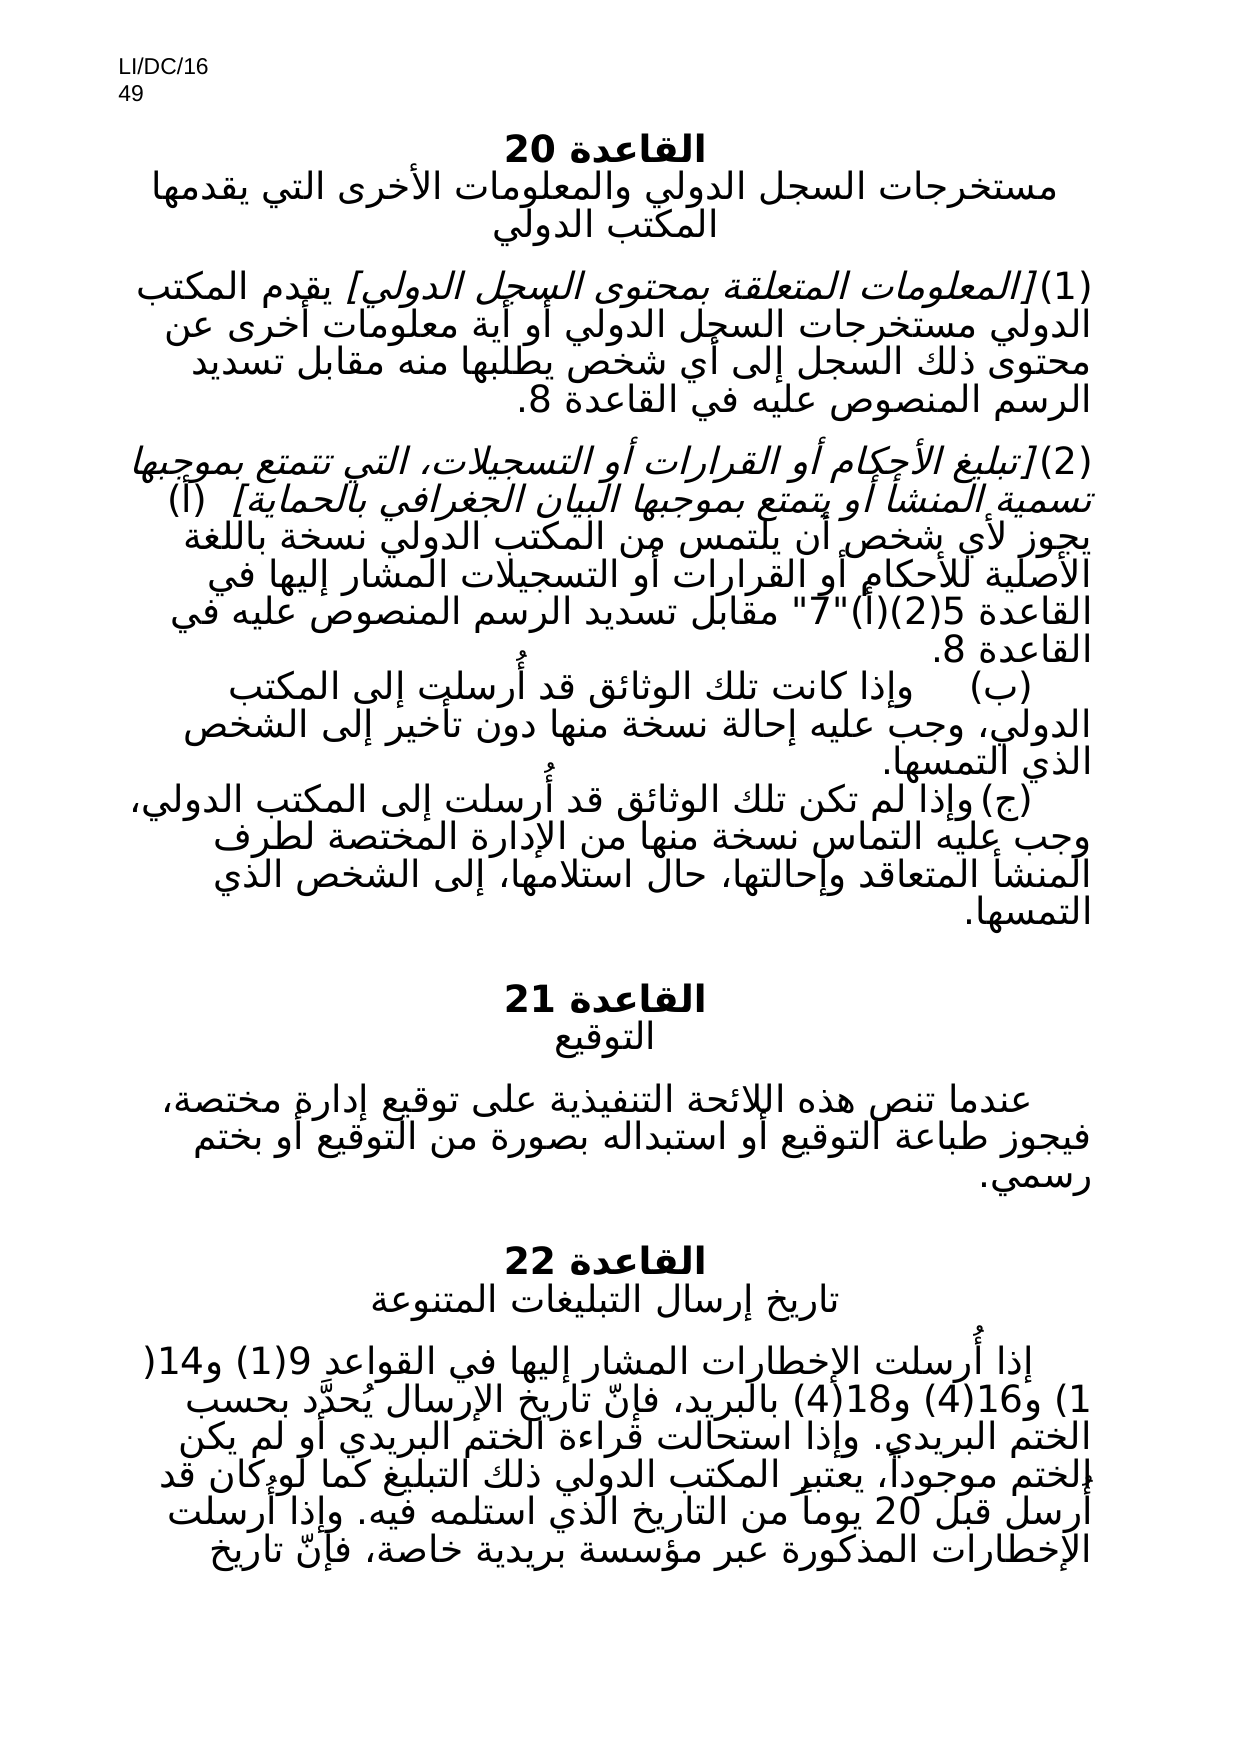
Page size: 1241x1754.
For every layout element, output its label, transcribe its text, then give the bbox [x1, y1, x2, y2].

text (1) [المعلومات المتعلقة بمحتوى السجل الدولي] يقدم المكتب الدولي مستخرجات السجل الدولي أو أية معلومات أخرى عن محتوى ذلك السجل إلى أي شخص يطلبها منه مقابل تسديد الرسم المنصوص عليه في القاعدة 8. [118, 270, 1092, 420]
text التوقيع [612, 1020, 1092, 1057]
text القاعدة 21 [118, 982, 1092, 1020]
text القاعدة 22 [118, 1245, 1092, 1282]
text مستخرجات السجل الدولي والمعلومات الأخرى التي يقدمها المكتب الدولي [118, 170, 1092, 245]
text (2) [تبليغ الأحكام أو القرارات أو التسجيلات، التي تتمتع بموجبها تسمية المنشأ أو يتمتع بموجبها البيان الجغرافي بالحماية] (أ) يجوز لأي شخص أن يلتمس من المكتب الدولي نسخة باللغة الأصلية للأحكام أو القرارات أو التسجيلات المشار إليها في القاعدة 5(2)(أ)"7" مقابل تسديد الرسم المنصوص عليه في القاعدة 8. [118, 445, 1092, 670]
text القاعدة 20 [118, 132, 1092, 170]
text التوقيع [118, 1020, 639, 1057]
text تاريخ إرسال التبليغات المتنوعة [118, 1282, 1092, 1320]
text (ب) وإذا كانت تلك الوثائق قد أُرسلت إلى المكتب الدولي، وجب عليه إحالة نسخة منها دون تأخير إلى الشخص الذي التمسها. [118, 670, 1092, 782]
text (ج) وإذا لم تكن تلك الوثائق قد أُرسلت إلى المكتب الدولي، وجب عليه التماس نسخة منها من الإدارة المختصة لطرف المنشأ المتعاقد وإحالتها، حال استلامها، إلى الشخص الذي التمسها. [118, 782, 1092, 932]
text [118, 1345, 1092, 1570]
text عندما تنص هذه اللائحة التنفيذية على توقيع إدارة مختصة، فيجوز طباعة التوقيع أو استبداله بصورة من التوقيع أو بختم رسمي. [118, 1082, 1092, 1195]
